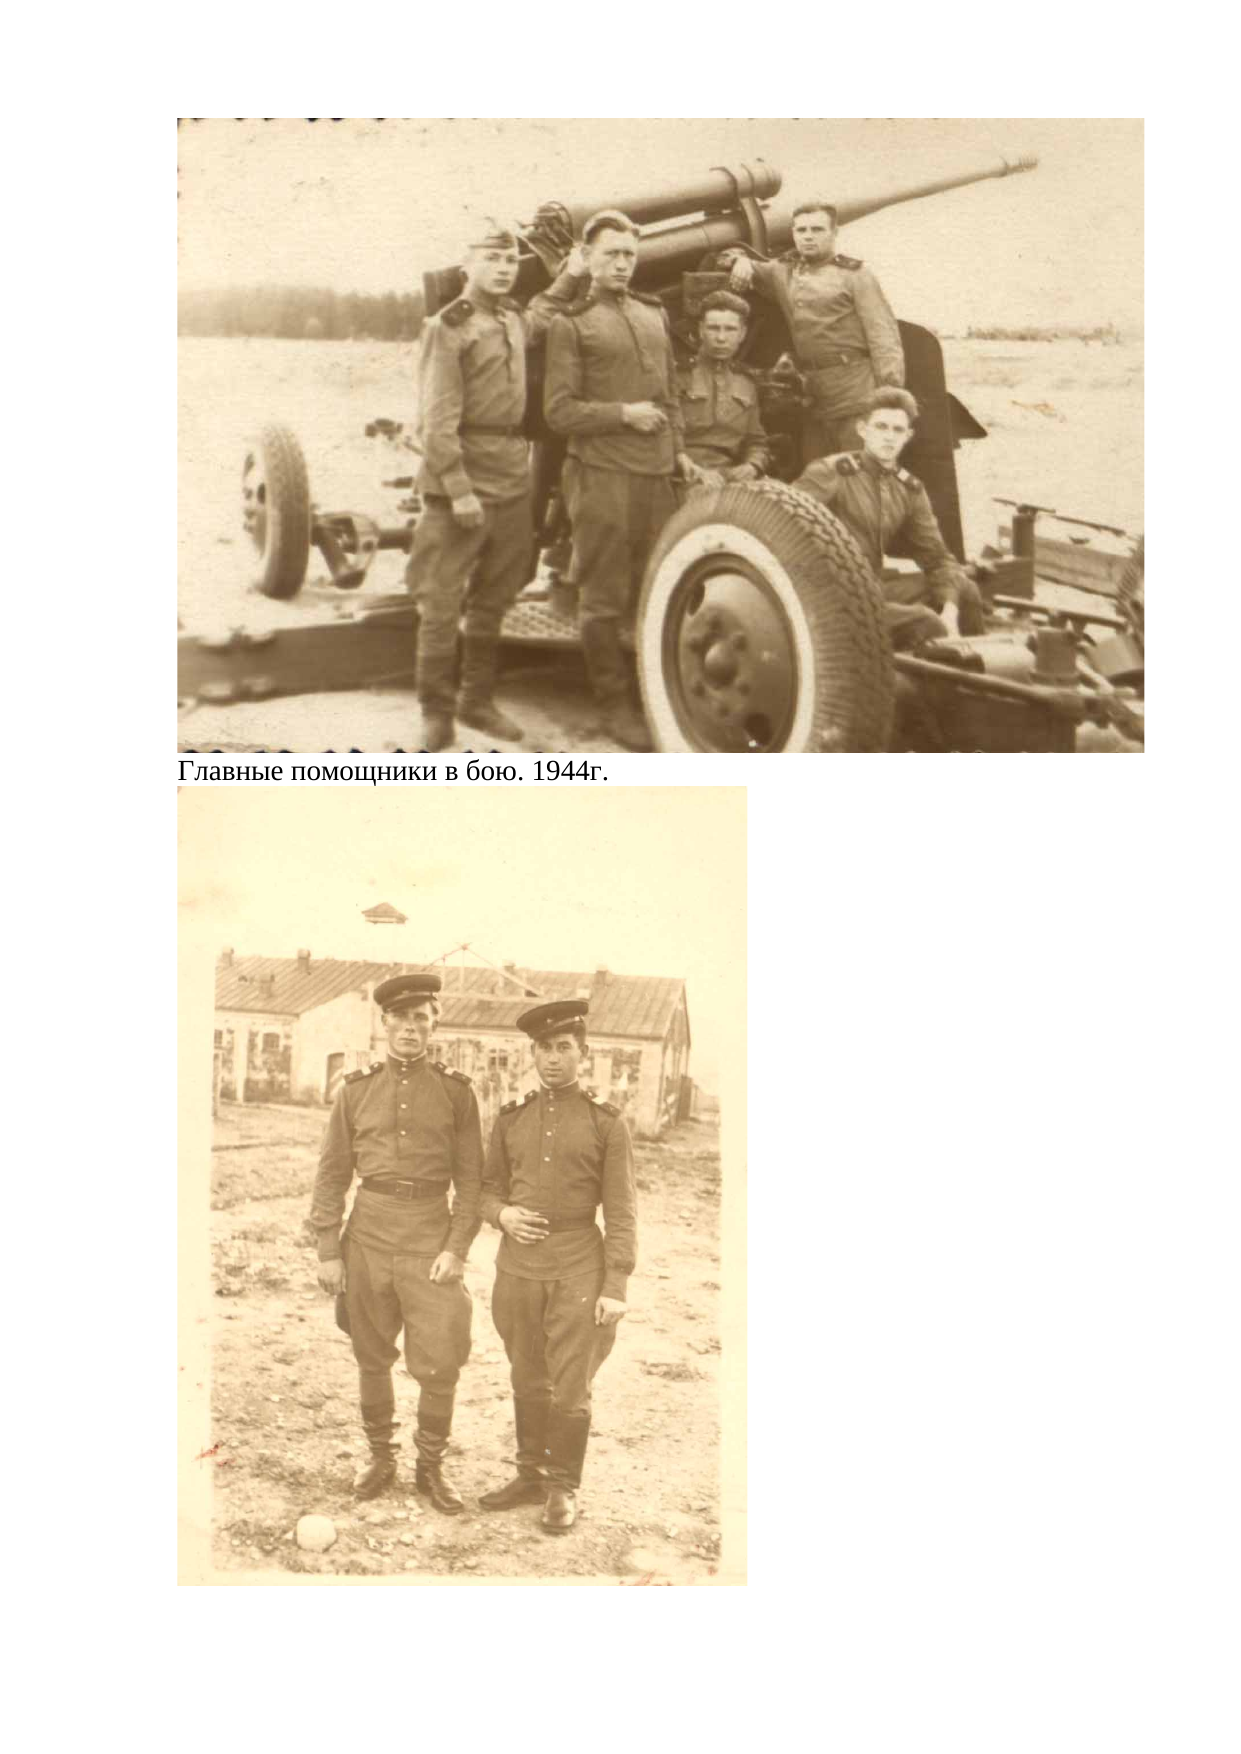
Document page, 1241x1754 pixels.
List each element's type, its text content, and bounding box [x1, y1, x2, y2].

picture [177, 118, 1145, 753]
picture [177, 786, 748, 1586]
text Главные помощники в бою. 1944г. [177, 753, 1152, 786]
